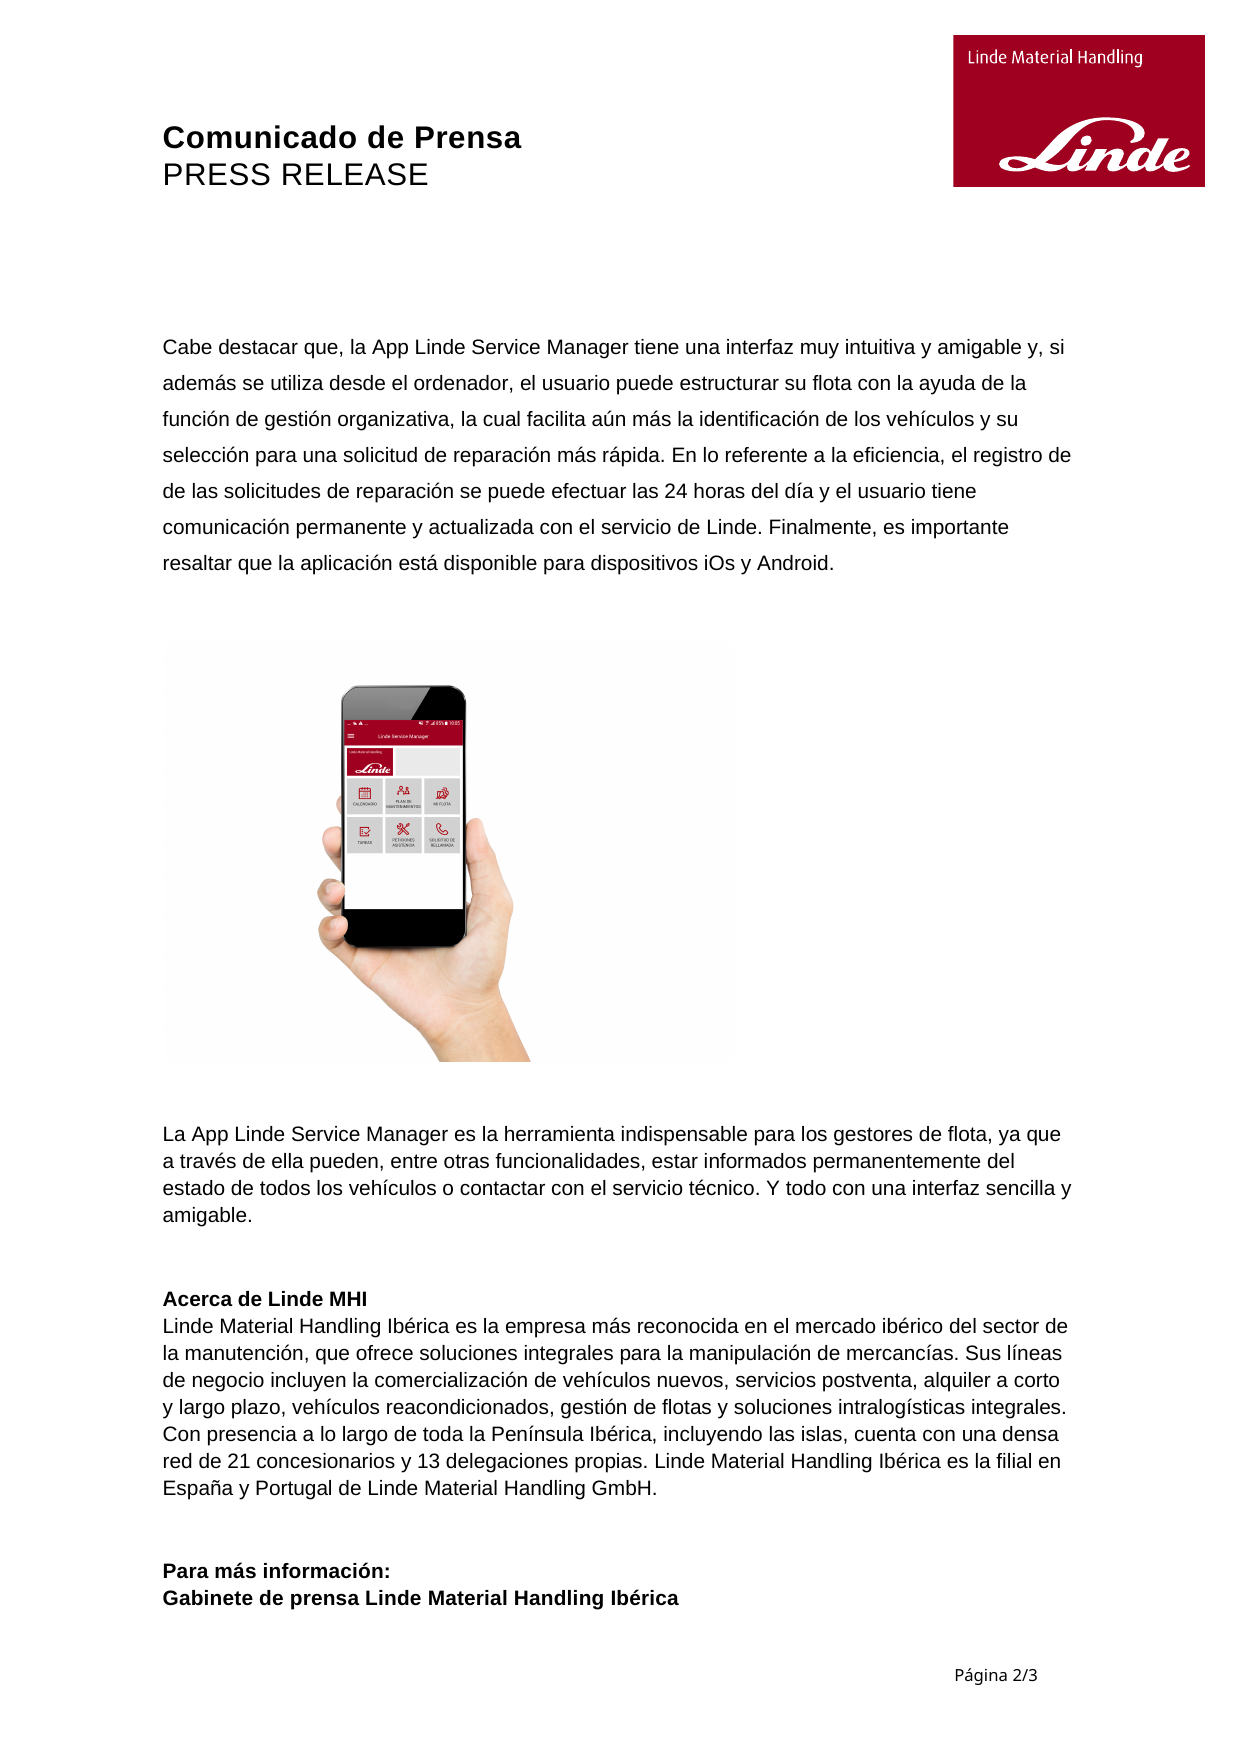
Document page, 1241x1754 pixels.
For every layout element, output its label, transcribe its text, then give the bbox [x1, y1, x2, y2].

subtitle Para más información: [162, 1556, 1075, 1583]
text Cabe destacar que, la App Linde Service Manager tiene una interfaz muy intuitiva y amigable y, si además se utiliza desde el ordenador, el usuario puede estructurar su flota con la ayuda de la función de gestión organizativa, la cual facilita aún más la identificación de los vehículos y su selección para una solicitud de reparación más rápida. En lo referente a la eficiencia, el registro de de las solicitudes de reparación se puede efectuar las 24 horas del día y el usuario tiene comunicación permanente y actualizada con el servicio de Linde. Finalmente, es importante resaltar que la aplicación está disponible para dispositivos iOs y Android. [162, 335, 1075, 574]
picture [162, 642, 735, 1062]
subtitle Gabinete de prensa Linde Material Handling Ibérica [162, 1583, 1075, 1610]
text La App Linde Service Manager es la herramienta indispensable para los gestores de flota, ya que a través de ella pueden, entre otras funcionalidades, estar informados permanentemente del estado de todos los vehículos o contactar con el servicio técnico. Y todo con una interfaz sencilla y amigable. [162, 1118, 1075, 1227]
subtitle Linde Material Handling Ibérica es la empresa más reconocida en el mercado ibérico del sector de la manutención, que ofrece soluciones integrales para la manipulación de mercancías. Sus líneas de negocio incluyen la comercialización de vehículos nuevos, servicios postventa, alquiler a corto y largo plazo, vehículos reacondicionados, gestión de flotas y soluciones intralogísticas integrales. Con presencia a lo largo de toda la Península Ibérica, incluyendo las islas, cuenta con una densa red de 21 concesionarios y 13 delegaciones propias. Linde Material Handling Ibérica es la filial en España y Portugal de Linde Material Handling GmbH. [162, 1311, 1075, 1500]
subtitle Acerca de Linde MHI [162, 1283, 1075, 1311]
